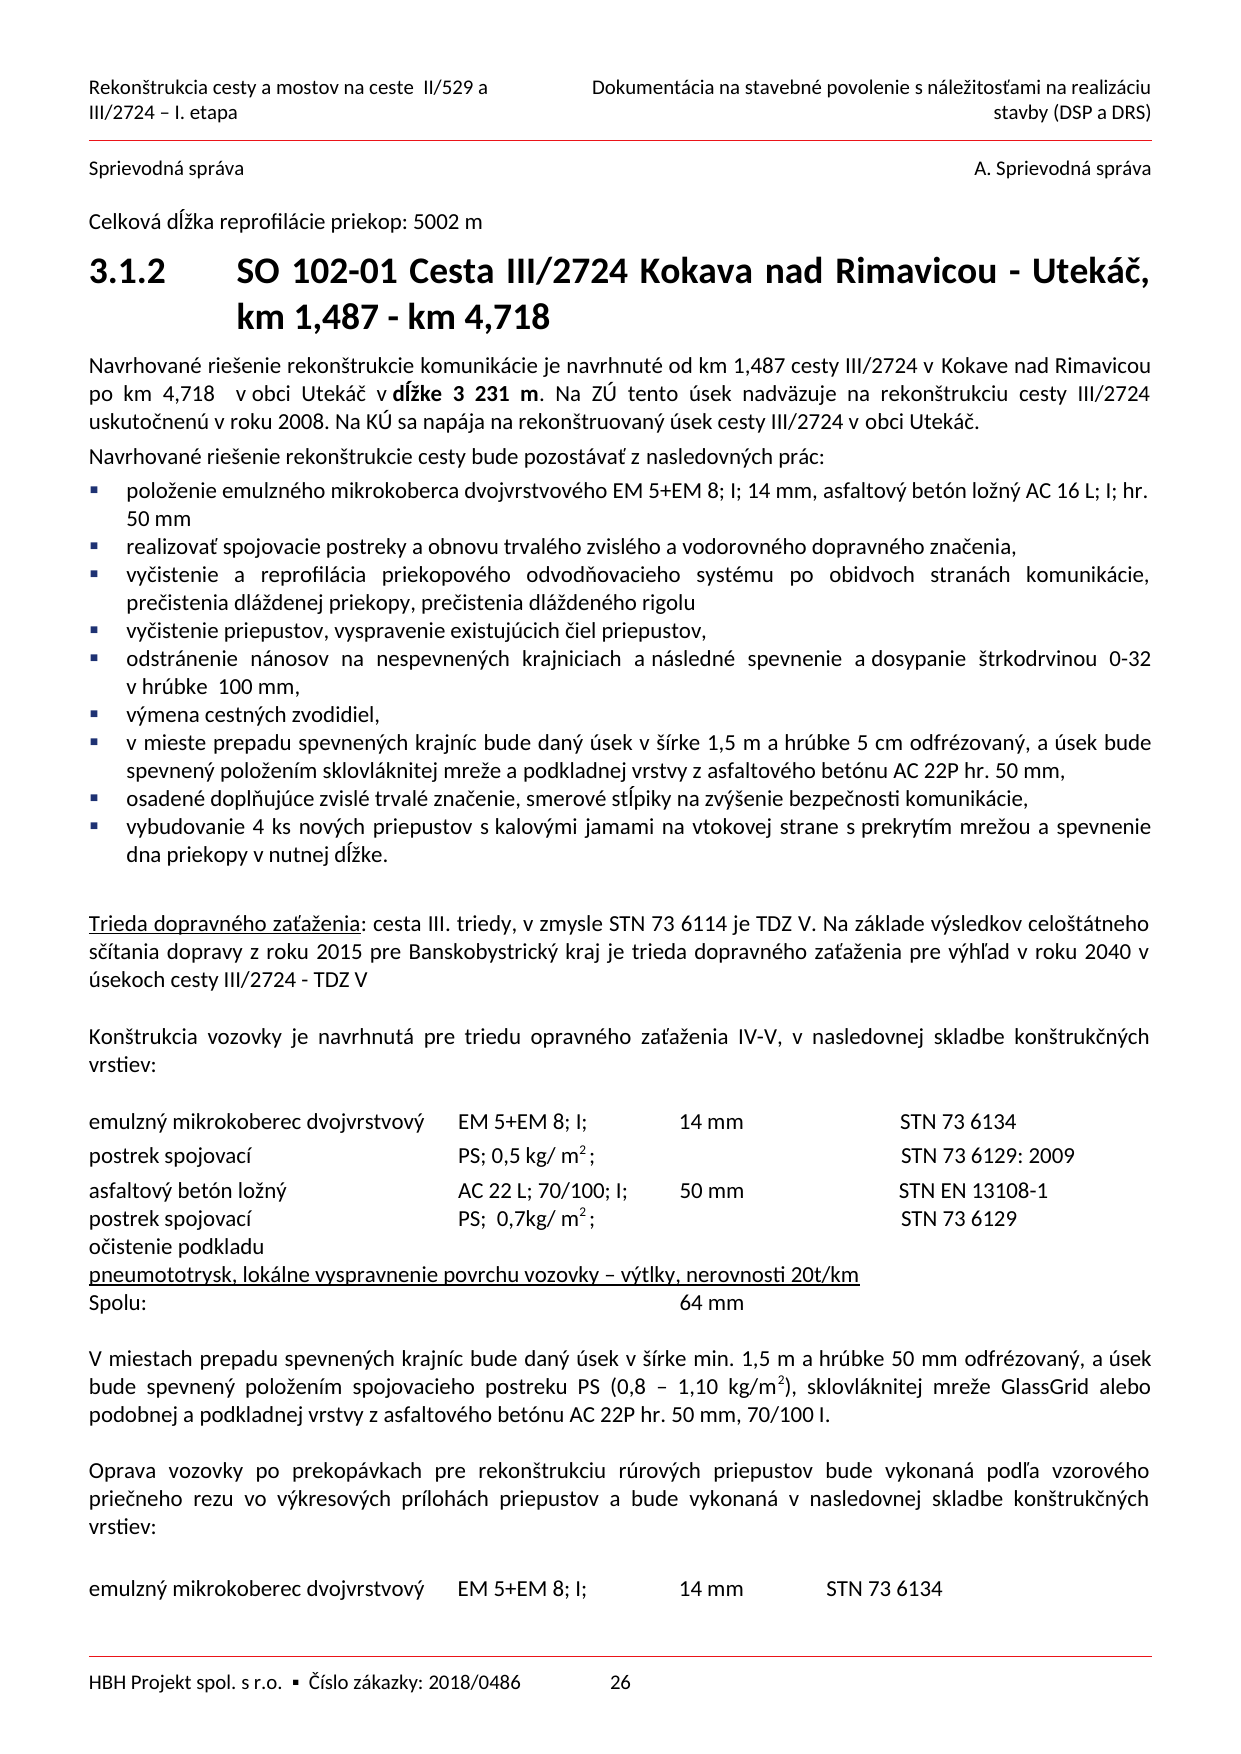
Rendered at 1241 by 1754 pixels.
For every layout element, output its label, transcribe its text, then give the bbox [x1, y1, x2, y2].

list osadené doplňujúce zvislé trvalé značenie, smerové stĺpiky na zvýšenie bezpečnosti komunikácie, [89, 784, 1152, 812]
list vyčistenie a reprofilácia priekopového odvodňovacieho systému po obidvoch stranách komunikácie, prečistenia dláždenej priekopy, prečistenia dláždeného rigolu [89, 560, 1152, 616]
list realizovať spojovacie postreky a obnovu trvalého zvislého a vodorovného dopravného značenia, [89, 532, 1152, 560]
list odstránenie nánosov na nespevnených krajniciach a následné spevnenie a dosypanie štrkodrvinou 0-32 v hrúbke 100 mm, [89, 644, 1152, 700]
list vyčistenie priepustov, vyspravenie existujúcich čiel priepustov, [89, 616, 1152, 644]
text Trieda dopravného zaťaženia: cesta III. triedy, v zmysle STN 73 6114 je TDZ V. Na základe výsledkov celoštátneho sčítania dopravy z roku 2015 pre Banskobystrický kraj je trieda dopravného zaťaženia pre výhľad v roku 2040 v úsekoch cesty III/2724 - TDZ V [89, 909, 1152, 993]
subtitle SO 102-01 Cesta III/2724 Kokava nad Rimavicou - Utekáč, km 1,487 - km 4,718 [89, 247, 1152, 339]
text Konštrukcia vozovky je navrhnutá pre triedu opravného zaťaženia IV-V, v nasledovnej skladbe konštrukčných vrstiev: [89, 1022, 1152, 1078]
list Spolu: 64 mm [89, 1288, 1152, 1316]
text pneumototrysk, lokálne vyspravnenie povrchu vozovky – výtlky, nerovnosti 20t/km [89, 1260, 1152, 1288]
list výmena cestných zvodidiel, [89, 700, 1152, 728]
list položenie emulzného mikrokoberca dvojvrstvového EM 5+EM 8; I; 14 mm, asfaltový betón ložný AC 16 L; I; hr. 50 mm [89, 476, 1152, 532]
text asfaltový betón ložný AC 22 L; 70/100; I; 50 mm STN EN 13108-1 [89, 1176, 1152, 1204]
text Celková dĺžka reprofilácie priekop: 5002 m [89, 207, 1152, 235]
list v mieste prepadu spevnených krajníc bude daný úsek v šírke 1,5 m a hrúbke 5 cm odfrézovaný, a úsek bude spevnený položením sklovláknitej mreže a podkladnej vrstvy z asfaltového betónu AC 22P hr. 50 mm, [89, 728, 1152, 784]
text Navrhované riešenie rekonštrukcie komunikácie je navrhnuté od km 1,487 cesty III/2724 v Kokave nad Rimavicou po km 4,718 v obci Utekáč v dĺžke 3 231 m. Na ZÚ tento úsek nadväzuje na rekonštrukciu cesty III/2724 uskutočnenú v roku 2008. Na KÚ sa napája na rekonštruovaný úsek cesty III/2724 v obci Utekáč. [89, 351, 1152, 436]
list Oprava vozovky po prekopávkach pre rekonštrukciu rúrových priepustov bude vykonaná podľa vzorového priečneho rezu vo výkresových prílohách priepustov a bude vykonaná v nasledovnej skladbe konštrukčných vrstiev: [89, 1456, 1152, 1540]
text Navrhované riešenie rekonštrukcie cesty bude pozostávať z nasledovných prác: [89, 442, 1152, 470]
list vybudovanie 4 ks nových priepustov s kalovými jamami na vtokovej strane s prekrytím mrežou a spevnenie dna priekopy v nutnej dĺžke. [89, 812, 1152, 868]
text očistenie podkladu [89, 1232, 1152, 1260]
list postrek spojovací PS; 0,7kg/ m2 ; STN 73 6129 [89, 1204, 1152, 1232]
text emulzný mikrokoberec dvojvrstvový EM 5+EM 8; I; 14 mm STN 73 6134 [89, 1107, 1152, 1135]
list V miestach prepadu spevnených krajníc bude daný úsek v šírke min. 1,5 m a hrúbke 50 mm odfrézovaný, a úsek bude spevnený položením spojovacieho postreku PS (0,8 – 1,10 kg/m2), sklovláknitej mreže GlassGrid alebo podobnej a podkladnej vrstvy z asfaltového betónu AC 22P hr. 50 mm, 70/100 I. [89, 1344, 1152, 1428]
text emulzný mikrokoberec dvojvrstvový EM 5+EM 8; I; 14 mm STN 73 6134 [89, 1574, 1152, 1602]
text postrek spojovací PS; 0,5 kg/ m2 ; STN 73 6129: 2009 [89, 1142, 1152, 1169]
